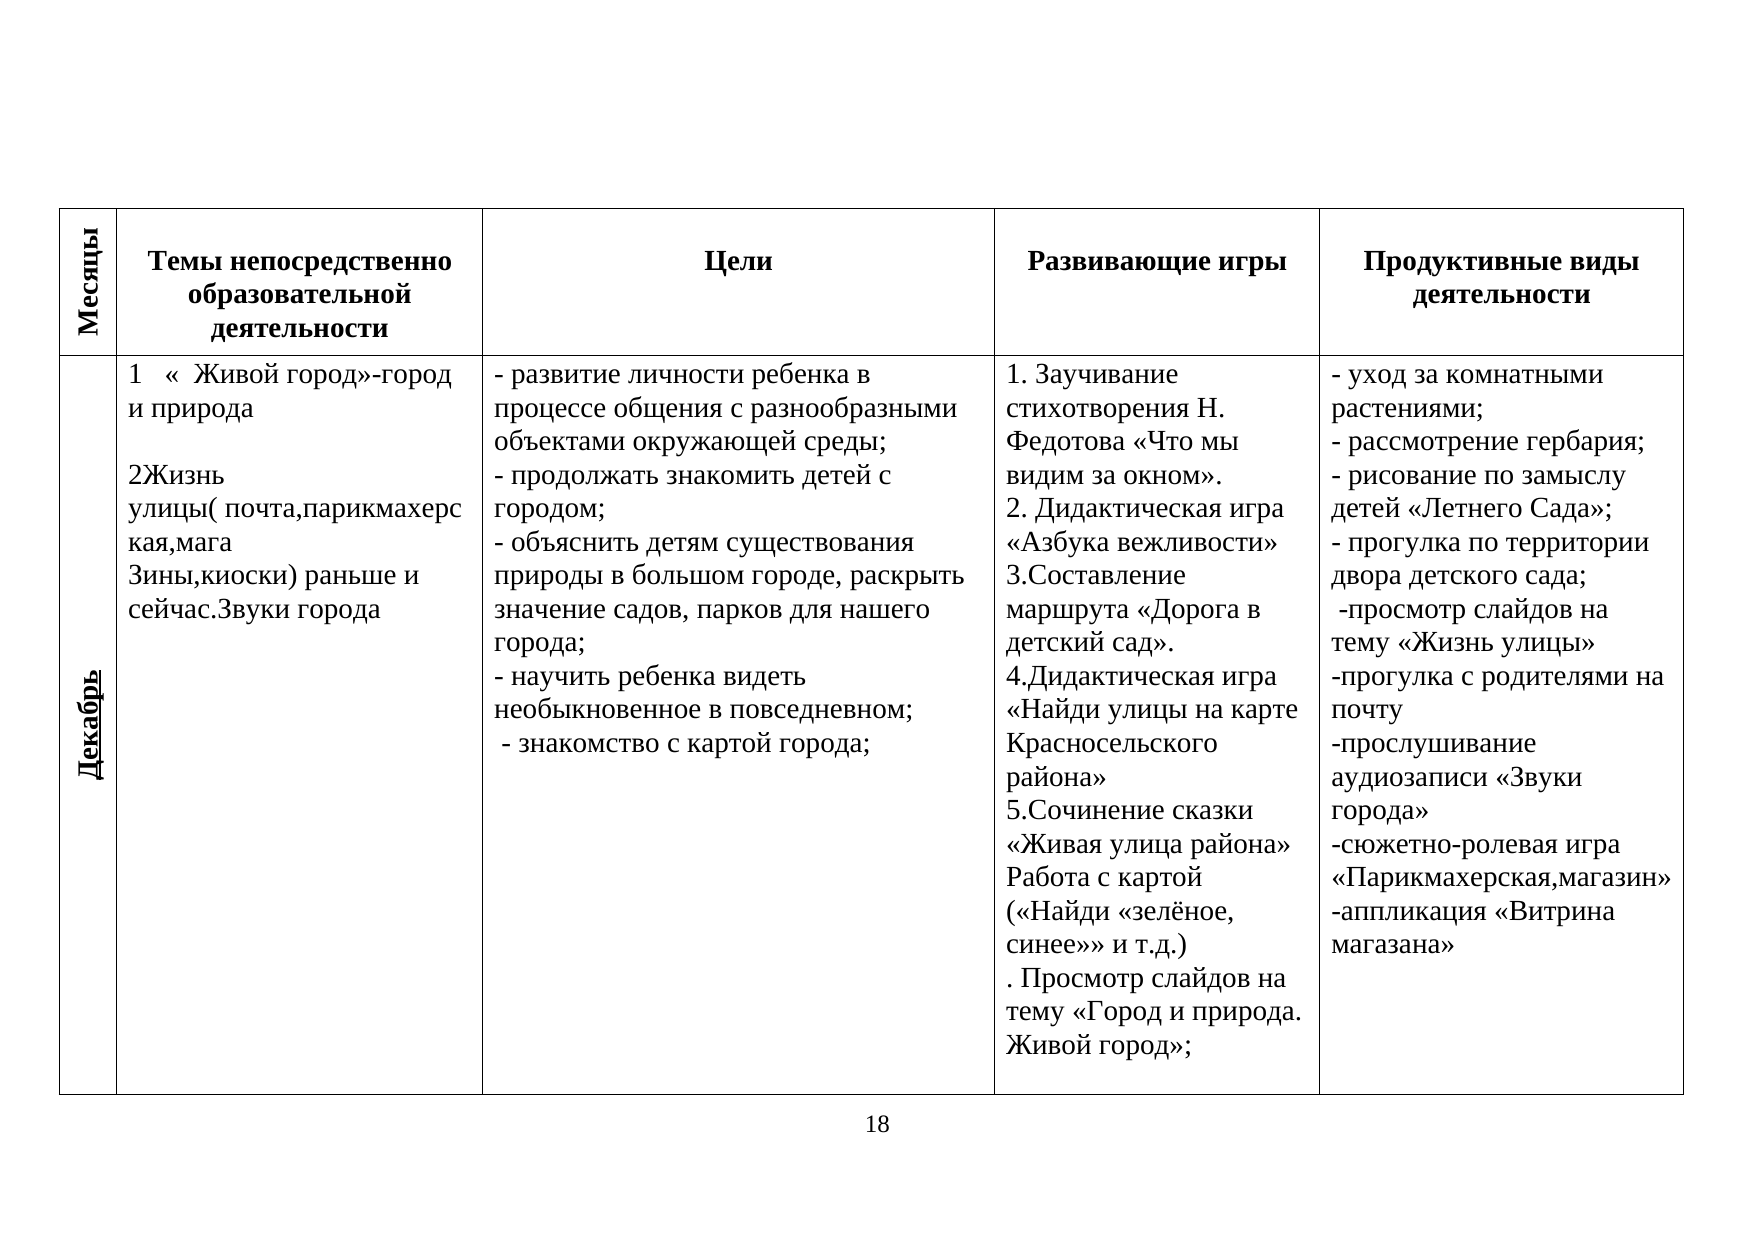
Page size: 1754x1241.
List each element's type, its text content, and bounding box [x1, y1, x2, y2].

table_cell 1 « Живой город»-город и природа 2Жизнь улицы( почта,парикмахерская,мага Зины,киоски) раньше и сейчас.Звуки города [117, 356, 482, 1094]
table_header Темы непосредственно образовательной деятельности [117, 209, 482, 355]
table_cell - развитие личности ребенка в процессе общения с разнообразными объектами окружающей среды; - продолжать знакомить детей с городом; - объяснить детям существования природы в большом городе, раскрыть значение садов, парков для нашего города; - научить ребенка видеть необыкновенное в повседневном; - знакомство с картой города; [483, 356, 994, 1094]
table_header Месяцы [60, 209, 116, 355]
table_header Цели [483, 209, 994, 355]
table_cell Декабрь [60, 356, 116, 1094]
table_header Продуктивные виды деятельности [1320, 209, 1683, 355]
table_cell - уход за комнатными растениями; - рассмотрение гербария; - рисование по замыслу детей «Летнего Сада»; - прогулка по территории двора детского сада; -просмотр слайдов на тему «Жизнь улицы» -прогулка с родителями на почту -прослушивание аудиозаписи «Звуки города» -сюжетно-ролевая игра «Парикмахерская,магазин» -аппликация «Витрина магазана» [1320, 356, 1683, 1094]
table_header Развивающие игры [995, 209, 1319, 355]
table_cell 1. Заучивание стихотворения Н. Федотова «Что мы видим за окном». 2. Дидактическая игра «Азбука вежливости» 3.Составление маршрута «Дорога в детский сад». 4.Дидактическая игра «Найди улицы на карте Красносельского района» 5.Сочинение сказки «Живая улица района» Работа с картой («Найди «зелёное, синее»» и т.д.) . Просмотр слайдов на тему «Город и природа. Живой город»; [995, 356, 1319, 1094]
